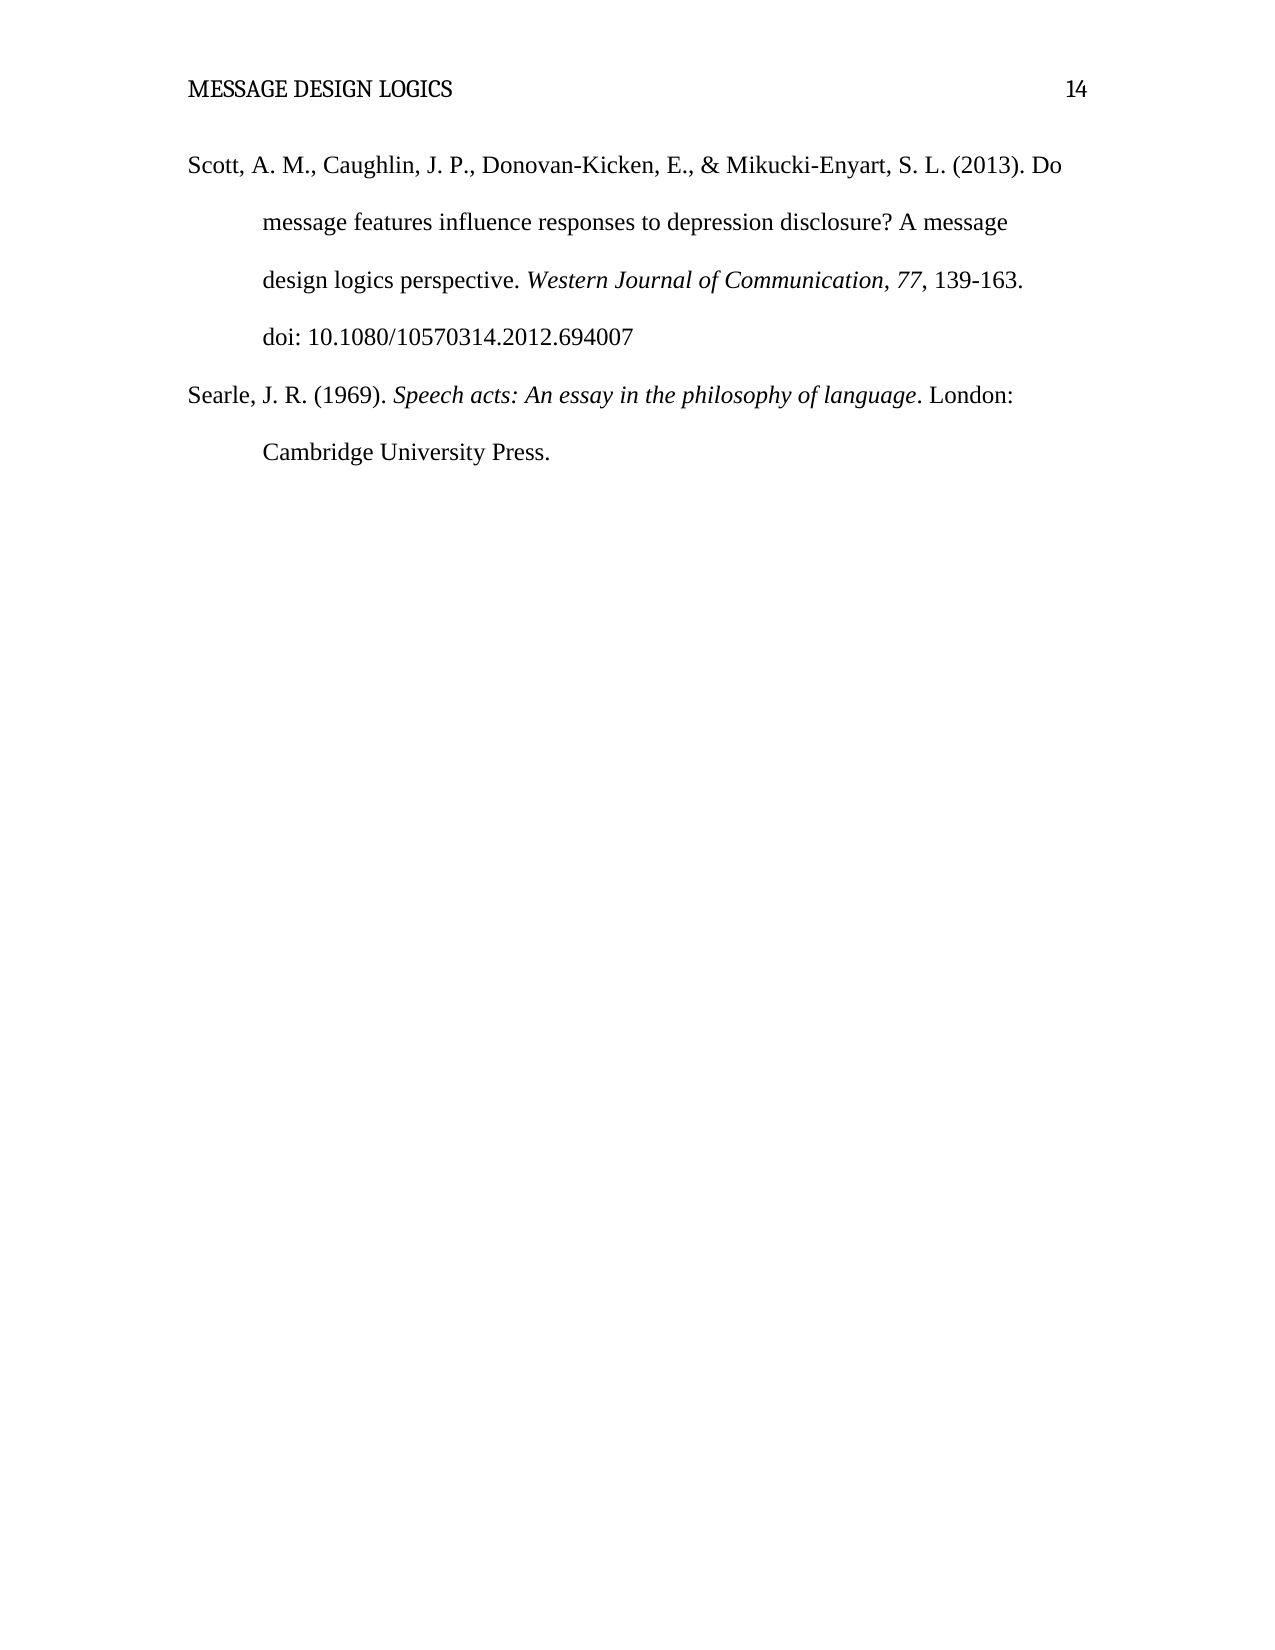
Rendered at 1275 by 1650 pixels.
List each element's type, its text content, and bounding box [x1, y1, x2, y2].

text Scott, A. M., Caughlin, J. P., Donovan-Kicken, E., & Mikucki-Enyart, S. L. (2013). Do essage eatures nfluence esponses to epression isclosure? A essage esign ogics erspective. Western Journal of Communication, 77, 139-163. doi: 10.1080/10570314.2012.694007 [187, 150, 1087, 351]
text Searle, J. R. (1969). Speech acts: An essay in the philosophy of language. London: Cambridge University Press. [187, 380, 1087, 466]
